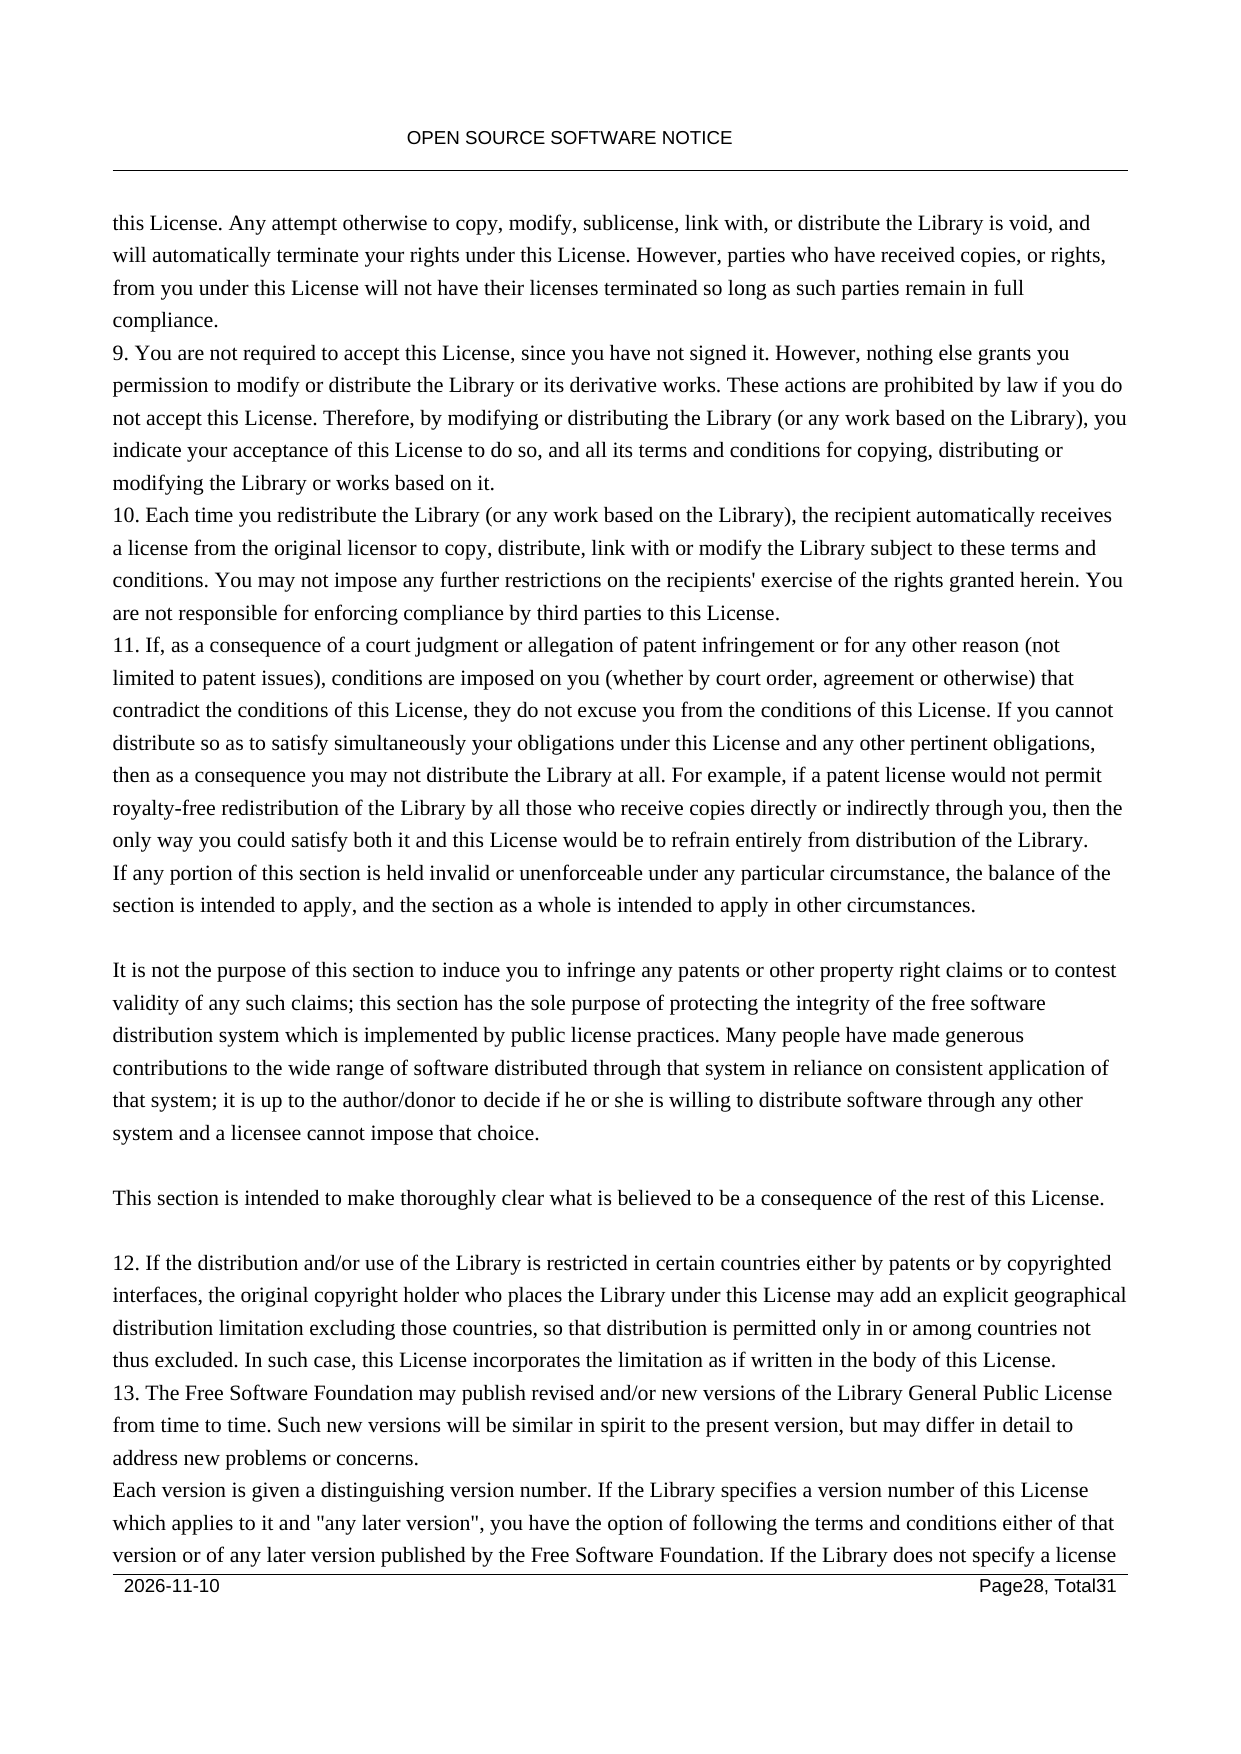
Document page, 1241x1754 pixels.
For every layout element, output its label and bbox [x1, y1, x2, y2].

text [112, 206, 1128, 1571]
